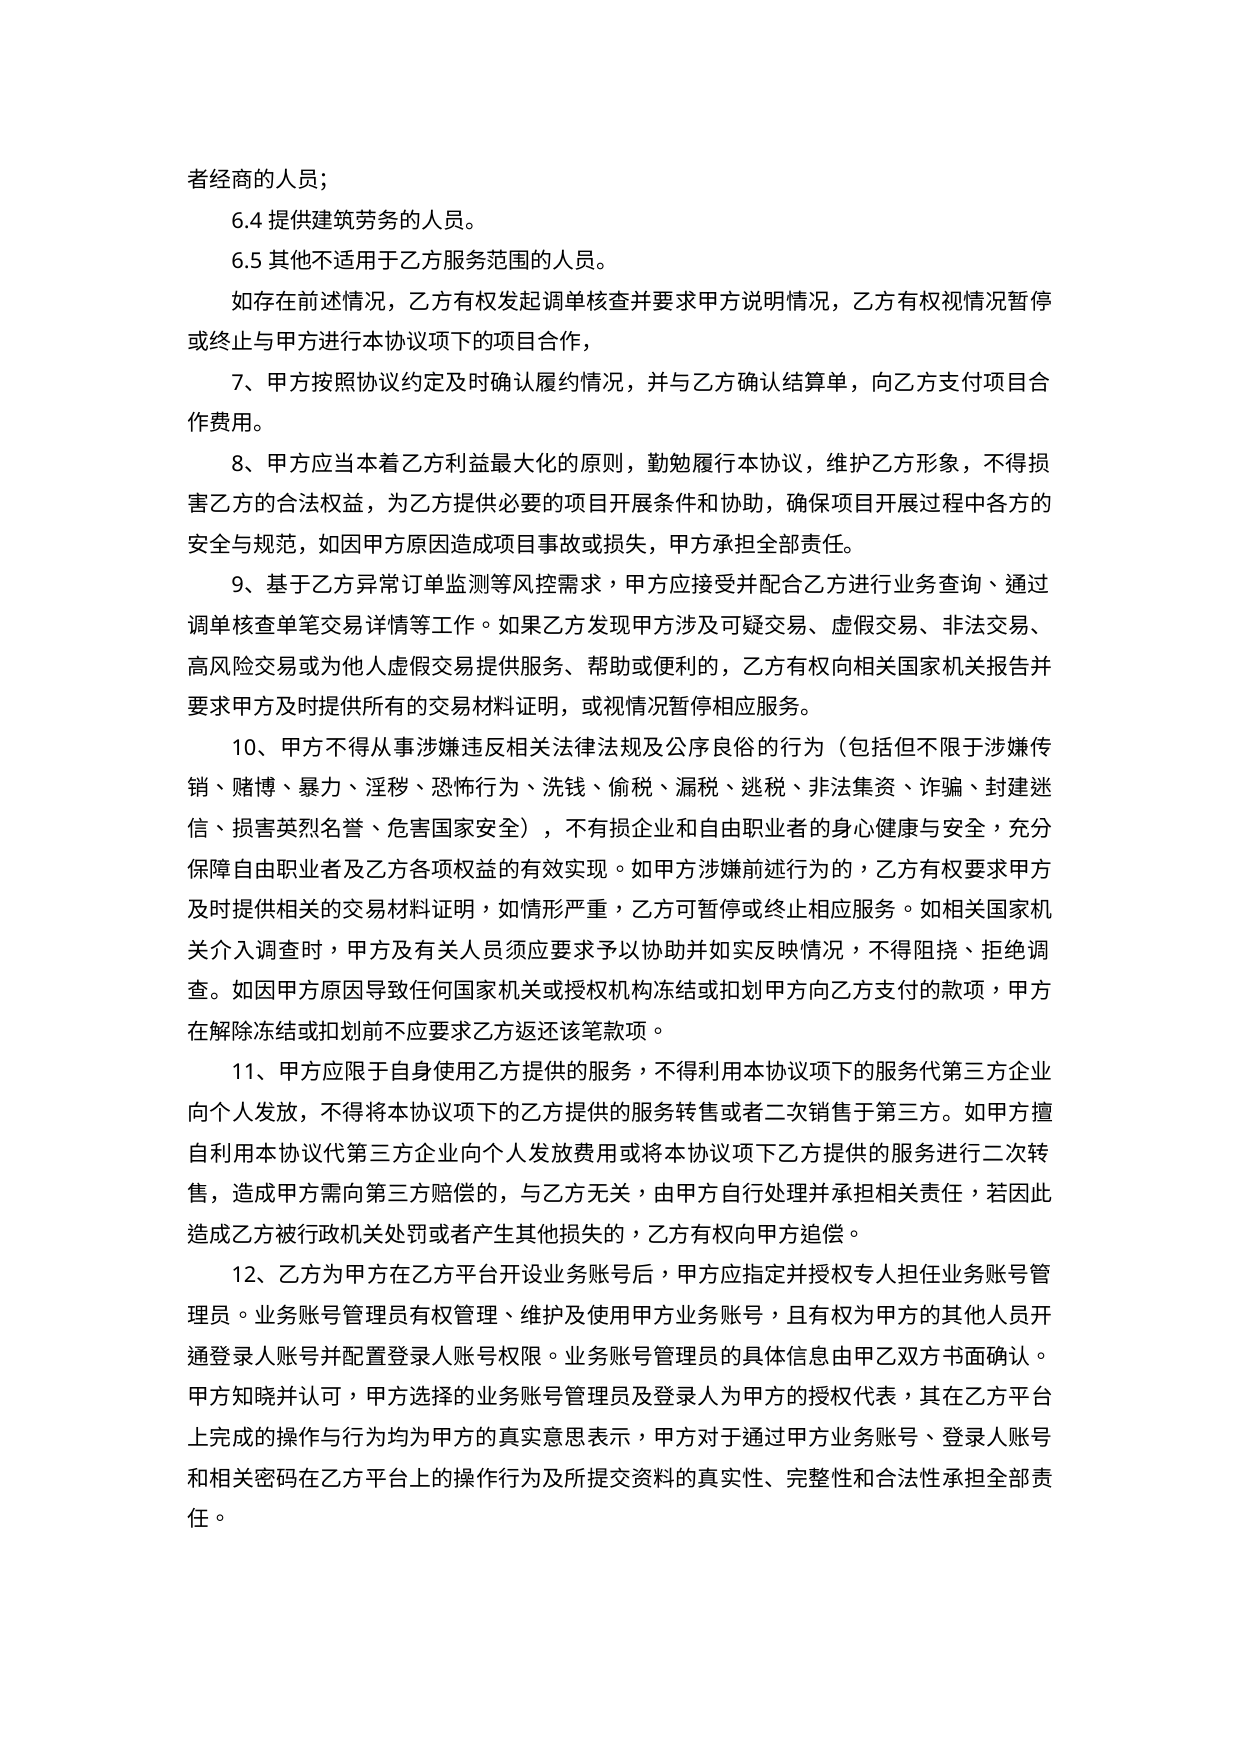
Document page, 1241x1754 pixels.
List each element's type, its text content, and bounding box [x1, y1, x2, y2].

text 6.5 其他不适用于乙方服务范围的人员。 [187, 243, 1053, 275]
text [187, 162, 1053, 194]
list 11、甲方应限于自身使用乙方提供的服务，不得利用本协议项下的服务代第三方企业向个人发放，不得将本协议项下的乙方提供的服务转售或者二次销售于第三方。如甲方擅自利用本协议代第三方企业向个人发放费用或将本协议项下乙方提供的服务进行二次转售，造成甲方需向第三方赔偿的，与乙方无关，由甲方自行处理并承担相关责任，若因此造成乙方被行政机关处罚或者产生其他损失的，乙方有权向甲方追偿。 [187, 1054, 1053, 1249]
list 9、基于乙方异常订单监测等风控需求，甲方应接受并配合乙方进行业务查询、通过调单核查单笔交易详情等工作。如果乙方发现甲方涉及可疑交易、虚假交易、非法交易、高风险交易或为他人虚假交易提供服务、帮助或便利的，乙方有权向相关国家机关报告并要求甲方及时提供所有的交易材料证明，或视情况暂停相应服务。 [187, 567, 1053, 721]
text 6.4 提供建筑劳务的人员。 [187, 202, 1053, 235]
text 7、甲方按照协议约定及时确认履约情况，并与乙方确认结算单，向乙方支付项目合作费用。 [187, 364, 1053, 437]
list 12、乙方为甲方在乙方平台开设业务账号后，甲方应指定并授权专人担任业务账号管理员。业务账号管理员有权管理、维护及使用甲方业务账号，且有权为甲方的其他人员开通登录人账号并配置登录人账号权限。业务账号管理员的具体信息由甲乙双方书面确认。甲方知晓并认可，甲方选择的业务账号管理员及登录人为甲方的授权代表，其在乙方平台上完成的操作与行为均为甲方的真实意思表示，甲方对于通过甲方业务账号、登录人账号和相关密码在乙方平台上的操作行为及所提交资料的真实性、完整性和合法性承担全部责任。 [187, 1257, 1053, 1533]
text 8、甲方应当本着乙方利益最大化的原则，勤勉履行本协议，维护乙方形象，不得损害乙方的合法权益，为乙方提供必要的项目开展条件和协助，确保项目开展过程中各方的安全与规范，如因甲方原因造成项目事故或损失，甲方承担全部责任。 [187, 445, 1053, 559]
list 10、甲方不得从事涉嫌违反相关法律法规及公序良俗的行为（包括但不限于涉嫌传销、赌博、暴力、淫秽、恐怖行为、洗钱、偷税、漏税、逃税、非法集资、诈骗、封建迷信、损害英烈名誉、危害国家安全），不有损企业和自由职业者的身心健康与安全，充分保障自由职业者及乙方各项权益的有效实现。如甲方涉嫌前述行为的，乙方有权要求甲方及时提供相关的交易材料证明，如情形严重，乙方可暂停或终止相应服务。如相关国家机关介入调查时，甲方及有关人员须应要求予以协助并如实反映情况，不得阻挠、拒绝调查。如因甲方原因导致任何国家机关或授权机构冻结或扣划甲方向乙方支付的款项，甲方在解除冻结或扣划前不应要求乙方返还该笔款项。 [187, 729, 1053, 1046]
text 如存在前述情况，乙方有权发起调单核查并要求甲方说明情况，乙方有权视情况暂停或终止与甲方进行本协议项下的项目合作， [187, 283, 1053, 356]
